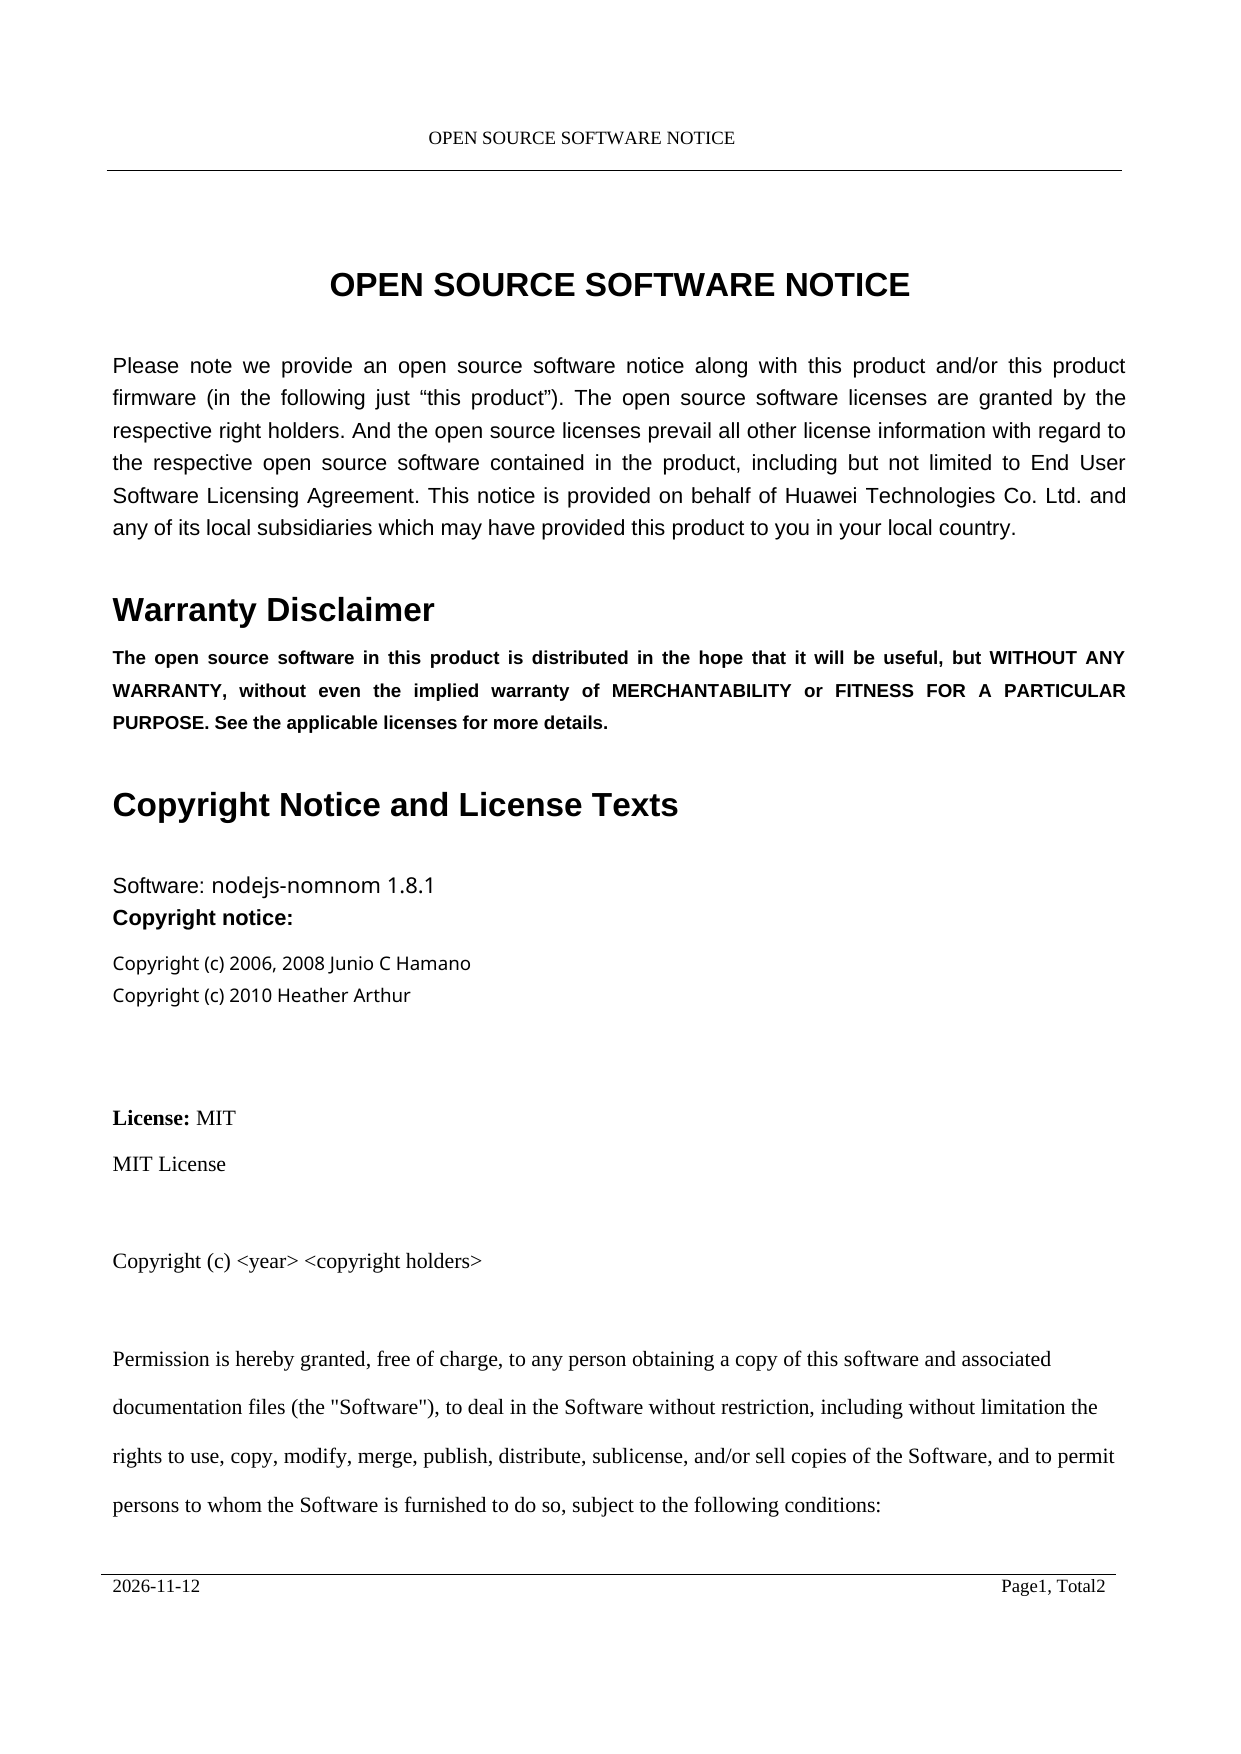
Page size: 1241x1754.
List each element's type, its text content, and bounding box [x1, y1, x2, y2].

text Copyright Notice and License Texts [112, 771, 1128, 836]
text Software: nodejs-nomnom 1.8.1 [112, 869, 1128, 901]
text Copyright (c) 2006, 2008 Junio C Hamano [112, 947, 1128, 979]
text Warranty Disclaimer [112, 576, 1128, 641]
text Copyright (c) 2010 Heather Arthur [112, 979, 1128, 1012]
text The open source software in this product is distributed in the hope that it will be useful, but WITHOUT ANY WARRANTY, without even the implied warranty of MERCHANTABILITY or FITNESS FOR A PARTICULAR PURPOSE. See the applicable licenses for more details. [112, 641, 1128, 739]
text License: MIT [112, 1102, 1128, 1134]
text Copyright notice: [112, 901, 1128, 934]
text OPEN SOURCE SOFTWARE NOTICE [112, 251, 1128, 316]
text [112, 1147, 1128, 1521]
text Please note we provide an open source software notice along with this product and/or this product firmware (in the following just “this product”). The open source software licenses are granted by the respective right holders. And the open source licenses prevail all other license information with regard to the respective open source software contained in the product, including but not limited to End User Software Licensing Agreement. This notice is provided on behalf of Huawei Technologies Co. Ltd. and any of its local subsidiaries which may have provided this product to you in your local country. [112, 349, 1128, 544]
